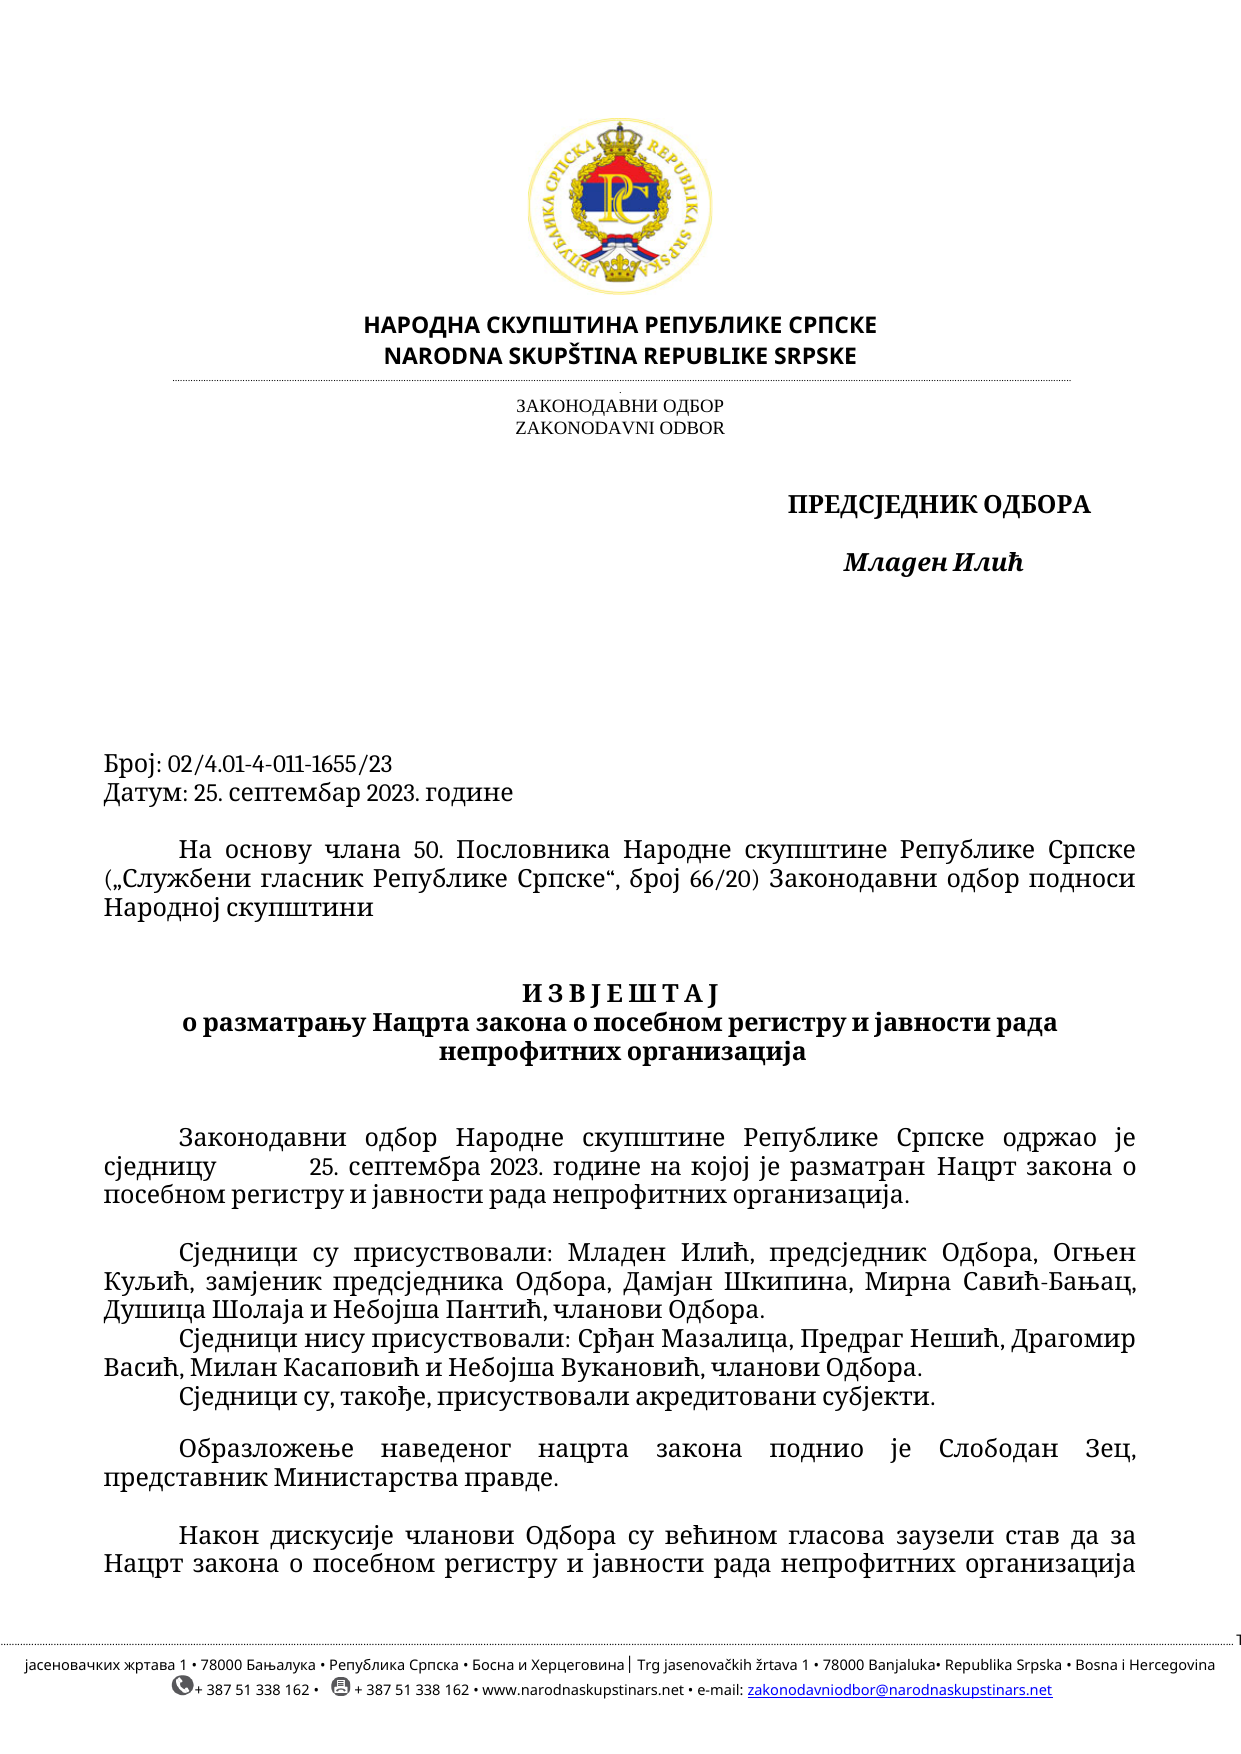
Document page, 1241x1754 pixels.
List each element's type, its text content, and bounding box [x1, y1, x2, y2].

text Младен Илић [103, 549, 1137, 577]
text Датум: 25. септембар 2023. године [103, 779, 1137, 807]
text Законодавни одбор Народне скупштине Републике Српске одржао је сједницу 25. септембра 2023. године на којој је разматран Нацрт закона о посебном регистру и јавности рада непрофитних организација. [103, 1124, 1137, 1210]
text Сједници су присуствовали: Младен Илић, предсједник Одбора, Огњен Куљић, замјеник предсједника Одбора, Дамјан Шкипина, Мирна Савић-Бањац, Душица Шолаја и Небојша Пантић, чланови Одбора. [103, 1239, 1137, 1325]
text И З В Ј Е Ш Т А Ј [103, 980, 1137, 1009]
text о разматрању Нацрта закона о посебном регистру и јавности рада [103, 1009, 1137, 1037]
text ПРЕДСЈЕДНИК ОДБОРА [103, 491, 1137, 520]
text На основу члана 50. Пословника Народне скупштине Републике Српске („Службени гласник Републике Српске“, број 66/20) Законодавни одбор подноси Народној скупштини [103, 836, 1137, 922]
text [103, 1522, 1137, 1579]
text Број: 02/4.01-4-011-1655/23 [103, 750, 1137, 779]
text Сједници су, такође, присуствовали акредитовани субјекти. [103, 1382, 1137, 1411]
text непрофитних организација [103, 1037, 1137, 1066]
text Образложење наведеног нацрта закона поднио је Слободан Зец, представник Министарства правде. [103, 1435, 1137, 1493]
text Сједници нису присуствовали: Срђан Мазалица, Предраг Нешић, Драгомир Васић, Милан Касаповић и Небојша Вукановић, чланови Одбора. [103, 1325, 1137, 1382]
